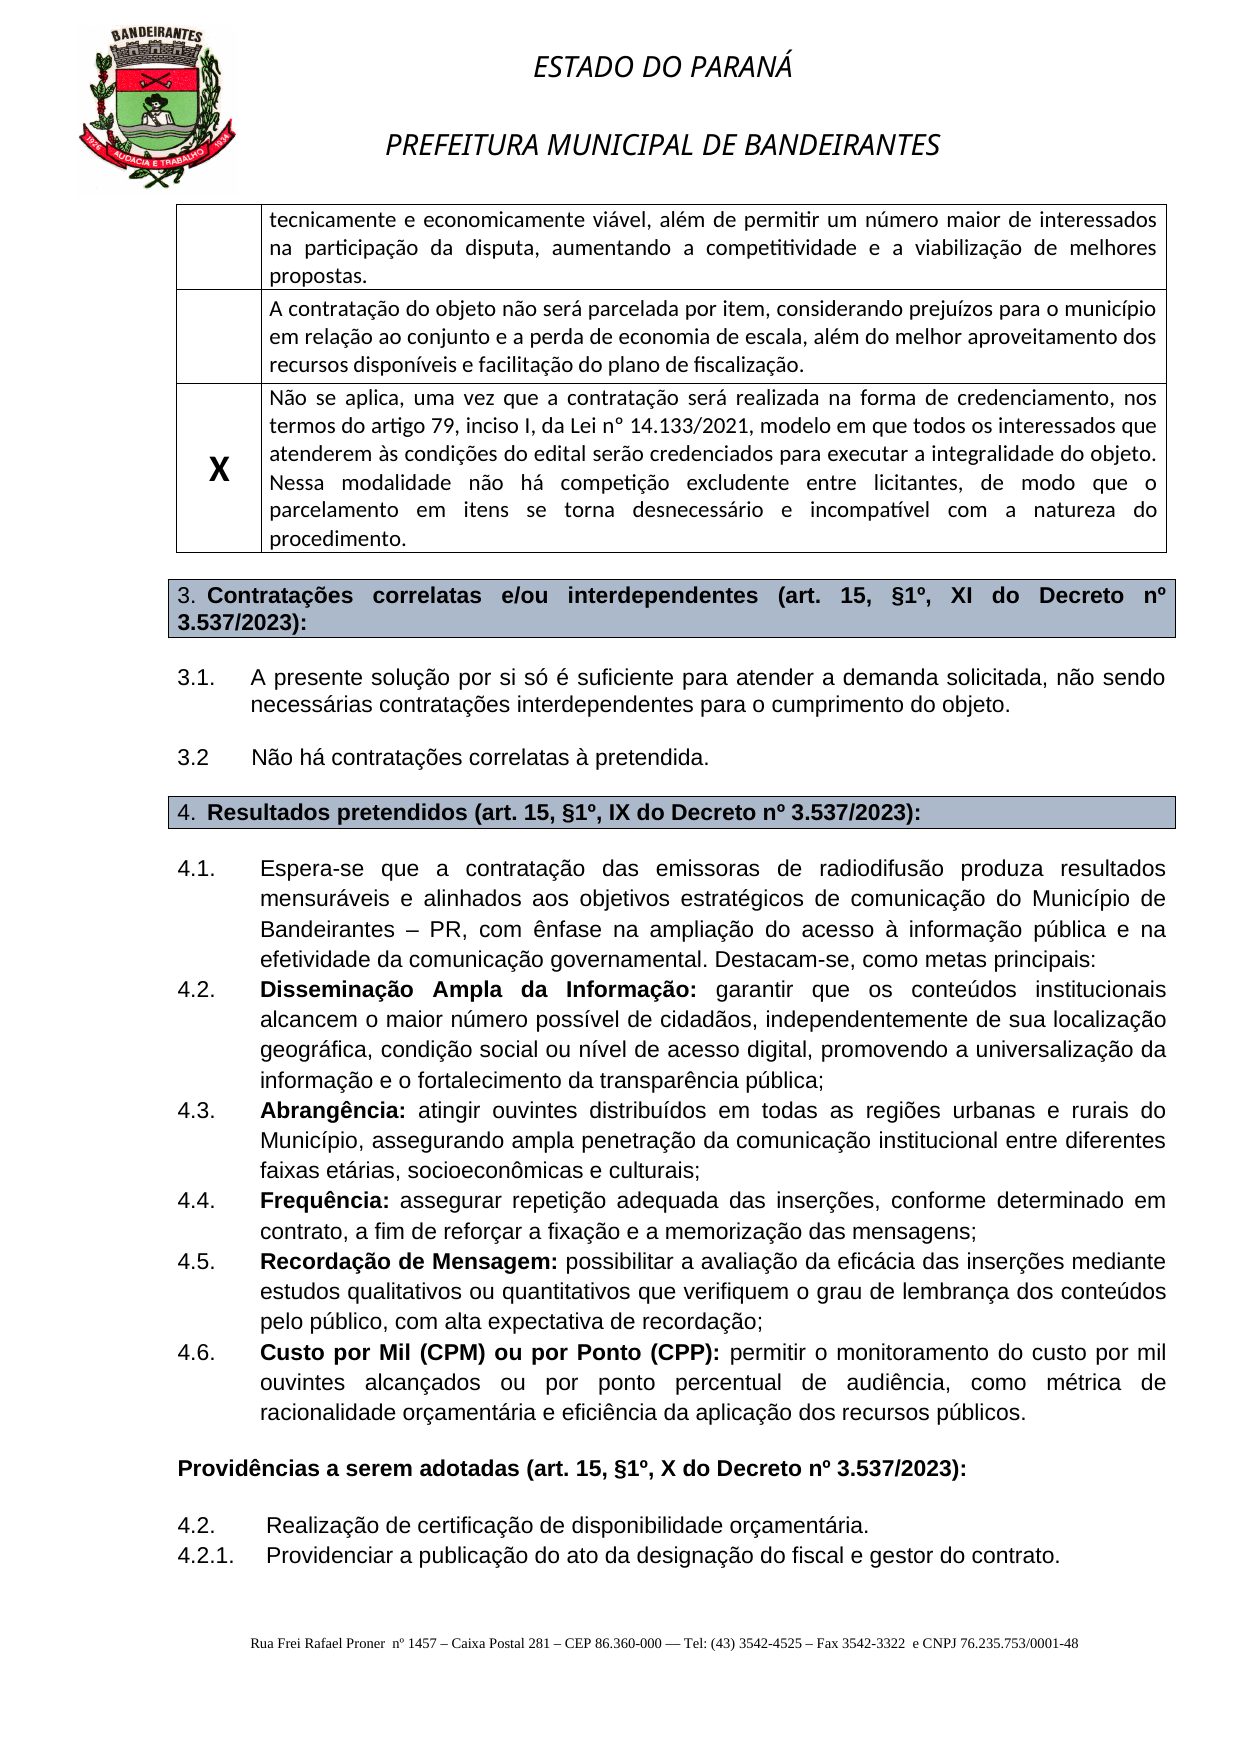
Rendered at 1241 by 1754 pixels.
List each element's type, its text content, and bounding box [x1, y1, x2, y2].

picture [77, 25, 238, 197]
list Realização de certificação de disponibilidade orçamentária. [177, 1512, 1167, 1538]
text 3.1. A presente solução por si só é suficiente para atender a demanda solicitada, não sendo necessárias contratações interdependentes para o cumprimento do objeto. [177, 664, 1167, 717]
list Frequência: assegurar repetição adequada das inserções, conforme determinado em contrato, a fim de reforçar a fixação e a memorização das mensagens; [177, 1187, 1167, 1244]
table_cell [177, 290, 261, 382]
table_cell X [177, 384, 261, 552]
list Resultados pretendidos (art. 15, §1º, IX do Decreto nº 3.537/2023): [169, 797, 1175, 828]
list Recordação de Mensagem: possibilitar a avaliação da eficácia das inserções mediante estudos qualitativos ou quantitativos que verifiquem o grau de lembrança dos conteúdos pelo público, com alta expectativa de recordação; [177, 1248, 1167, 1334]
list Espera-se que a contratação das emissoras de radiodifusão produza resultados mensuráveis e alinhados aos objetivos estratégicos de comunicação do Município de Bandeirantes – PR, com ênfase na ampliação do acesso à informação pública e na efetividade da comunicação governamental. Destacam-se, como metas principais: [177, 855, 1167, 972]
list Disseminação Ampla da Informação: garantir que os conteúdos institucionais alcancem o maior número possível de cidadãos, independentemente de sua localização geográfica, condição social ou nível de acesso digital, promovendo a universalização da informação e o fortalecimento da transparência pública; [177, 976, 1167, 1093]
text Providências a serem adotadas (art. 15, §1º, X do Decreto nº 3.537/2023): [177, 1455, 1167, 1482]
text 3.2 Não há contratações correlatas à pretendida. [177, 743, 1167, 770]
list Providenciar a publicação do ato da designação do fiscal e gestor do contrato. [177, 1542, 1167, 1568]
list Abrangência: atingir ouvintes distribuídos em todas as regiões urbanas e rurais do Município, assegurando ampla penetração da comunicação institucional entre diferentes faixas etárias, socioeconômicas e culturais; [177, 1097, 1167, 1183]
list Contratações correlatas e/ou interdependentes (art. 15, §1º, XI do Decreto nº 3.537/2023): [169, 580, 1175, 637]
table_header [177, 205, 261, 289]
table_cell Não se aplica, uma vez que a contratação será realizada na forma de credenciamento, nos termos do artigo 79, inciso I, da Lei nº 14.133/2021, modelo em que todos os interessados que atenderem às condições do edital serão credenciados para executar a integralidade do objeto. Nessa modalidade não há competição excludente entre licitantes, de modo que o parcelamento em itens se torna desnecessário e incompatível com a natureza do procedimento. [262, 384, 1166, 552]
list Custo por Mil (CPM) ou por Ponto (CPP): permitir o monitoramento do custo por mil ouvintes alcançados ou por ponto percentual de audiência, como métrica de racionalidade orçamentária e eficiência da aplicação dos recursos públicos. [177, 1338, 1167, 1425]
table_cell A contratação do objeto não será parcelada por item, considerando prejuízos para o município em relação ao conjunto e a perda de economia de escala, além do melhor aproveitamento dos recursos disponíveis e facilitação do plano de fiscalização. [262, 290, 1166, 382]
